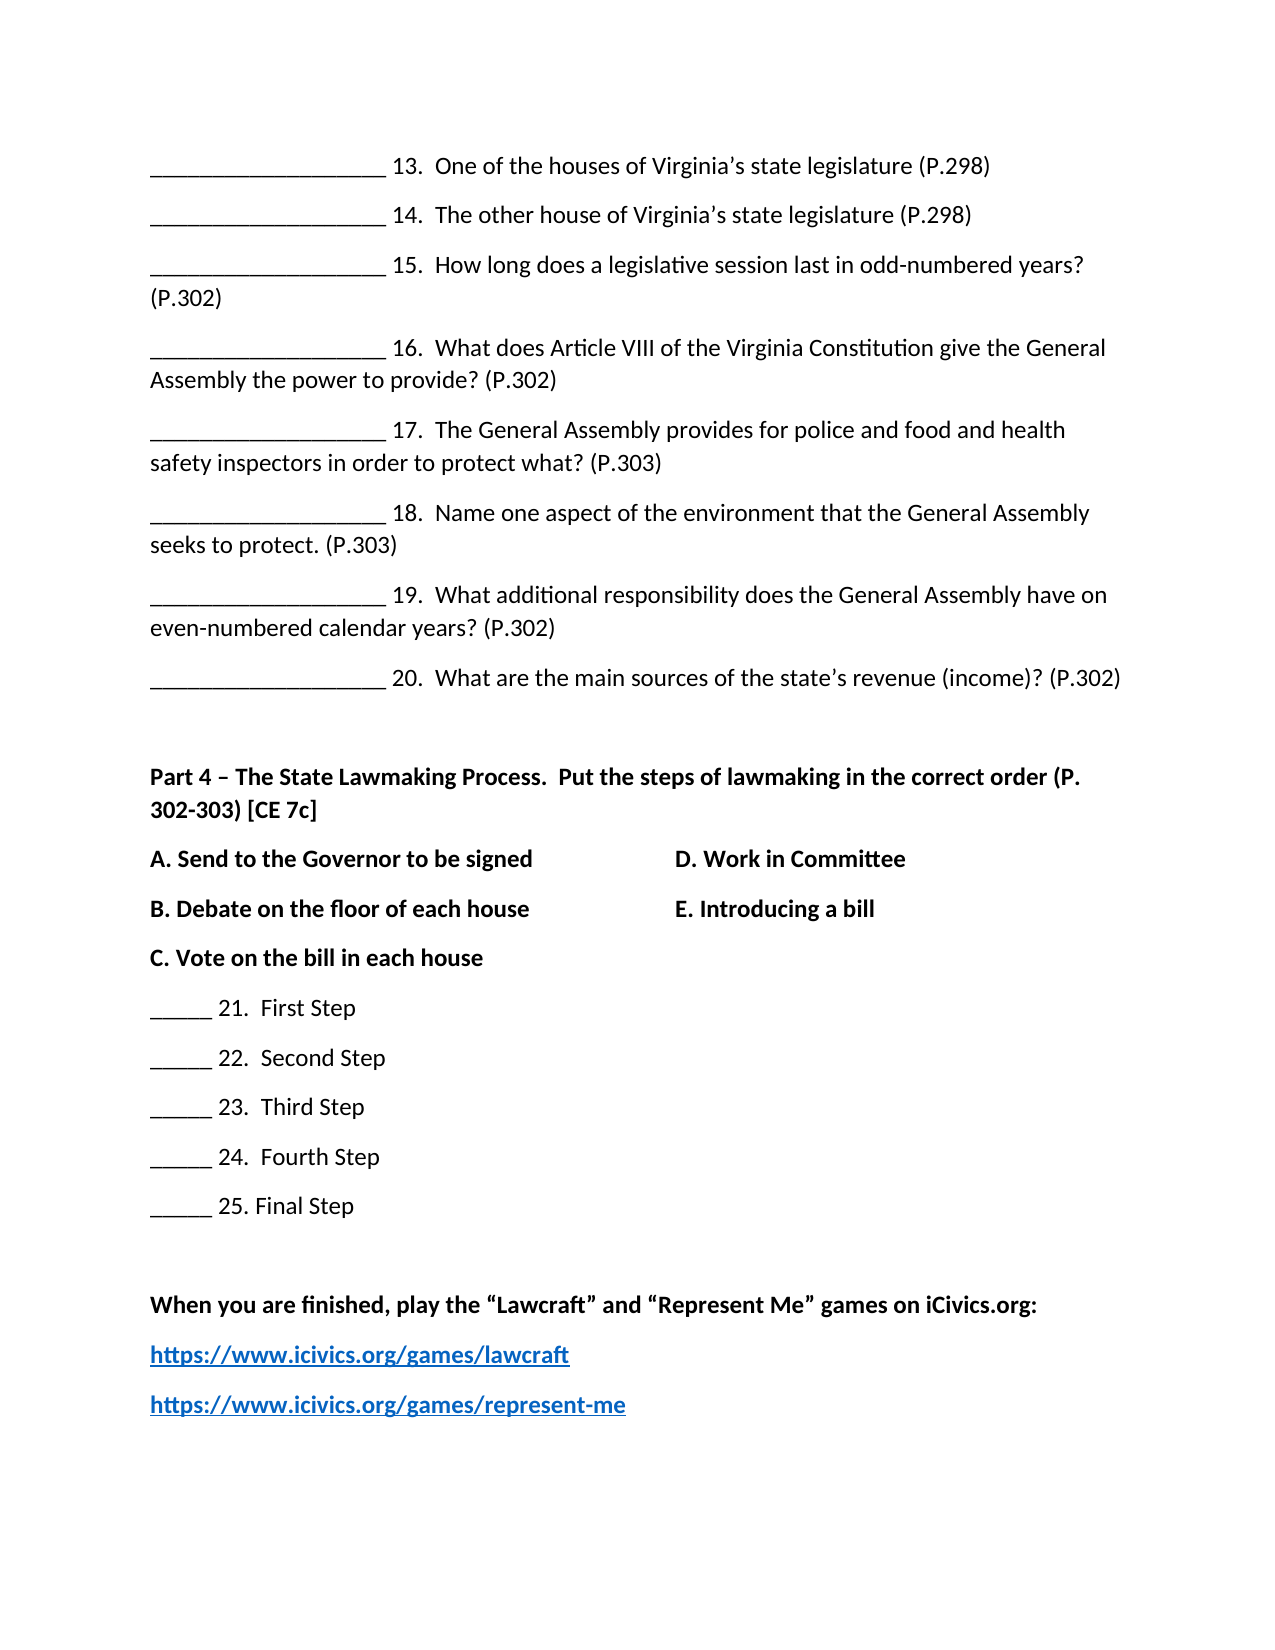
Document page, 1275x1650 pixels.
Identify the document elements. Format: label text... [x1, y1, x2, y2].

text When you are finished, play the “Lawcraft” and “Represent Me” games on iCivics.org: [150, 1289, 1125, 1320]
text https://www.icivics.org/games/represent-me [150, 1389, 1125, 1419]
text ___________________ 13. One of the houses of Virginia’s state legislature (P.298) [150, 150, 1125, 181]
text A. Send to the Governor to be signed D. Work in Committee [150, 843, 1125, 874]
text ___________________ 17. The General Assembly provides for police and food and health safety inspectors in order to protect what? (P.303) [150, 414, 1125, 478]
text ___________________ 18. Name one aspect of the environment that the General Assembly seeks to protect. (P.303) [150, 497, 1125, 560]
text ___________________ 20. What are the main sources of the state’s revenue (income)? (P.302) [150, 662, 1125, 692]
text ___________________ 19. What additional responsibility does the General Assembly have on even-numbered calendar years? (P.302) [150, 579, 1125, 643]
text ___________________ 14. The other house of Virginia’s state legislature (P.298) [150, 199, 1125, 230]
text ___________________ 16. What does Article VIII of the Virginia Constitution give the General Assembly the power to provide? (P.302) [150, 332, 1125, 395]
text Part 4 – The State Lawmaking Process. Put the steps of lawmaking in the correct order (P. 302-303) [CE 7c] [150, 761, 1125, 824]
text https://www.icivics.org/games/lawcraft [150, 1339, 1125, 1370]
text _____ 23. Third Step [150, 1091, 1125, 1122]
text C. Vote on the bill in each house [150, 942, 1125, 973]
text _____ 24. Fourth Step [150, 1141, 1125, 1171]
text _____ 21. First Step [150, 992, 1125, 1023]
text _____ 22. Second Step [150, 1042, 1125, 1072]
text ___________________ 15. How long does a legislative session last in odd-numbered years? (P.302) [150, 249, 1125, 313]
text B. Debate on the floor of each house E. Introducing a bill [150, 893, 1125, 923]
text _____ 25. Final Step [150, 1190, 1125, 1221]
